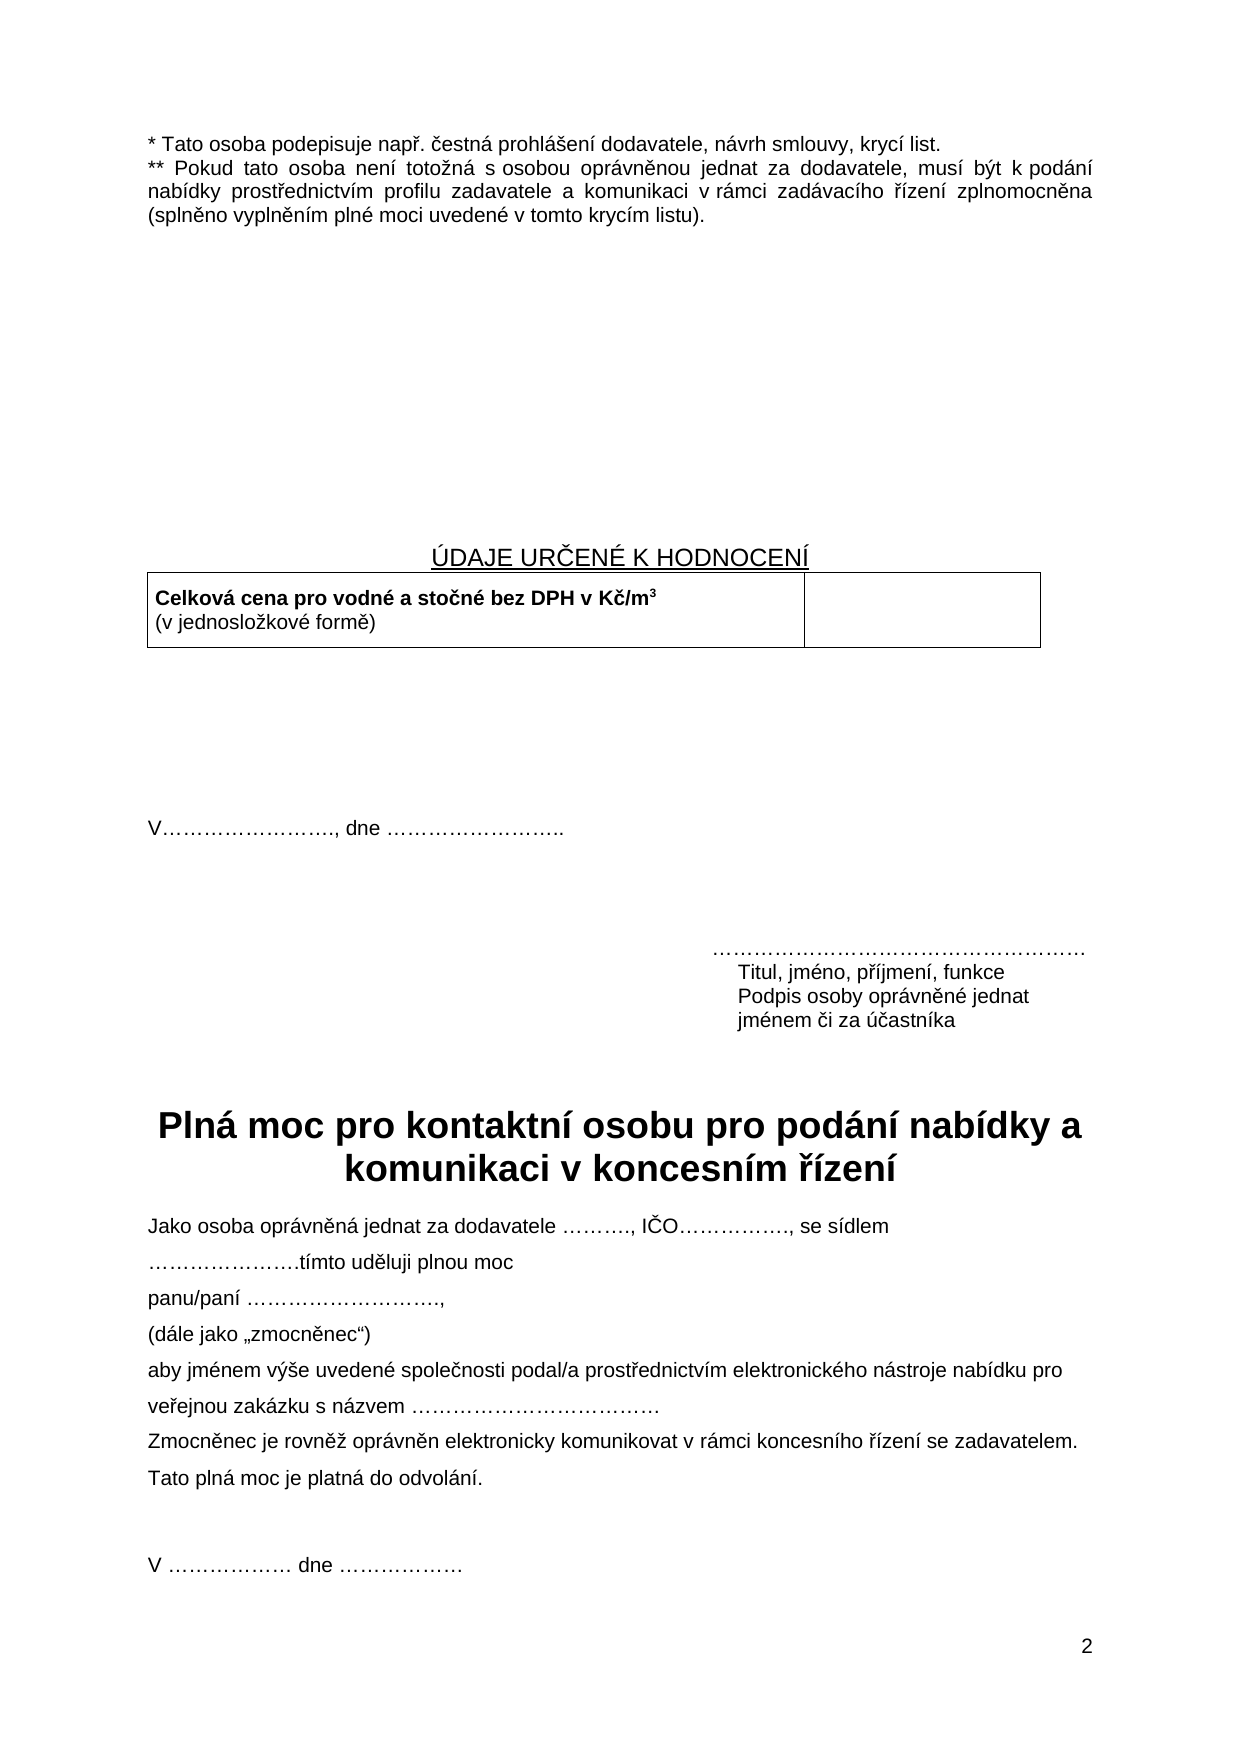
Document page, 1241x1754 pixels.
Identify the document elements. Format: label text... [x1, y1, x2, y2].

table_header Celková cena pro vodné a stočné bez DPH v Kč/m3 (v jednosložkové formě) [148, 573, 804, 647]
text Jako osoba oprávněná jednat za dodavatele ………., IČO……………., se sídlem ………………….tímto uděluji plnou moc [148, 1214, 1093, 1274]
subtitle Plná moc pro kontaktní osobu pro podání nabídky a komunikaci v koncesním řízení [148, 1103, 1093, 1190]
text (dále jako „zmocněnec“) [148, 1322, 1093, 1346]
text V ……………… dne ……………… [148, 1553, 1093, 1577]
text * Tato osoba podepisuje např. čestná prohlášení dodavatele, návrh smlouvy, krycí list. [148, 131, 1093, 155]
text ** Pokud tato osoba není totožná s osobou oprávněnou jednat za dodavatele, musí být k podání nabídky prostřednictvím profilu zadavatele a komunikaci v rámci zadávacího řízení zplnomocněna (splněno vyplněním plné moci uvedené v tomto krycím listu). [148, 155, 1093, 227]
text Tato plná moc je platná do odvolání. [148, 1465, 1093, 1489]
text ÚDAJE URČENÉ K HODNOCENÍ [148, 543, 1093, 572]
text Zmocněnec je rovněž oprávněn elektronicky komunikovat v rámci koncesního řízení se zadavatelem. [148, 1429, 1093, 1453]
text Podpis osoby oprávněné jednat jménem či za účastníka [738, 984, 1093, 1032]
text ……………………………………………… [148, 912, 1093, 960]
table_header [805, 573, 1040, 647]
text Titul, jméno, příjmení, funkce [664, 960, 1093, 984]
text panu/paní ………………………., [148, 1286, 1093, 1309]
text aby jménem výše uvedené společnosti podal/a prostřednictvím elektronického nástroje nabídku pro veřejnou zakázku s názvem ……………………………… [148, 1357, 1093, 1417]
text V……………………., dne …………………….. [148, 816, 1093, 840]
